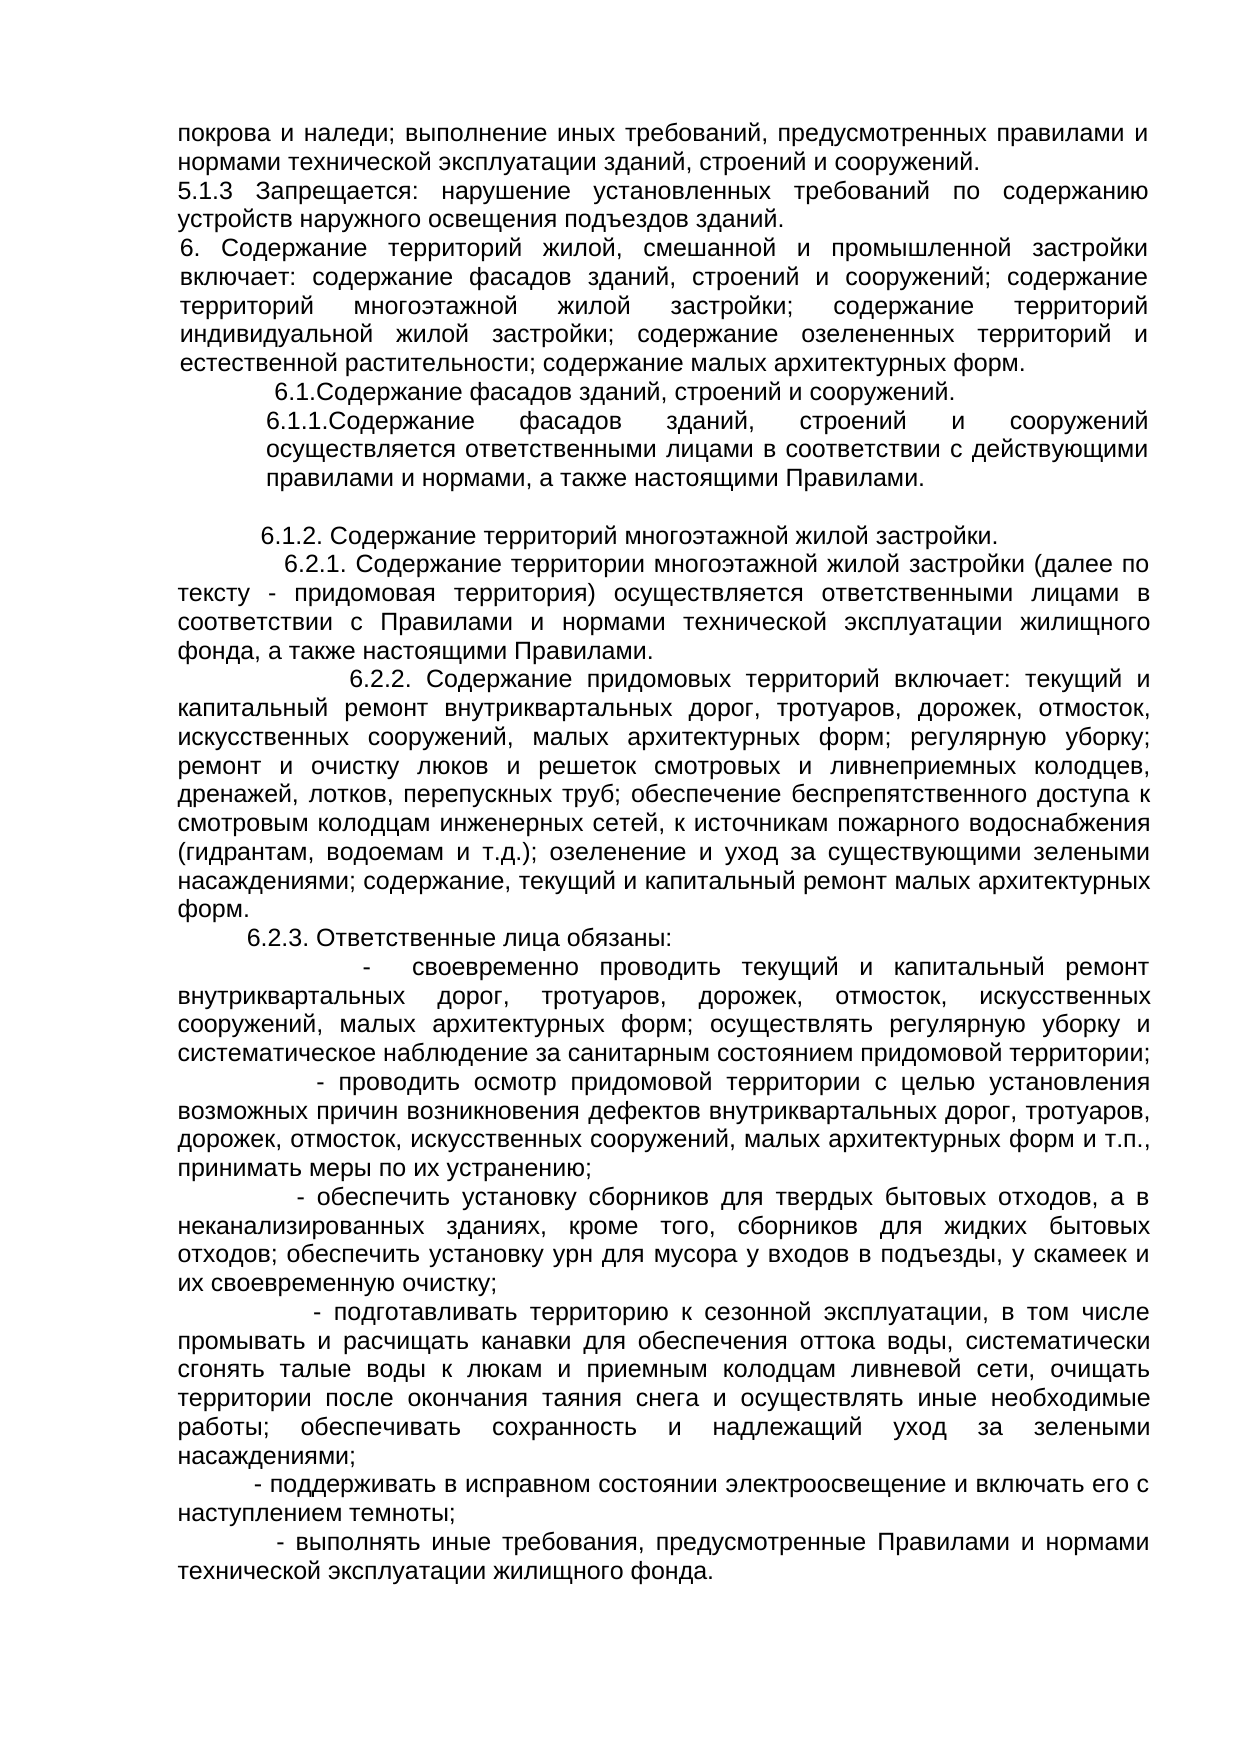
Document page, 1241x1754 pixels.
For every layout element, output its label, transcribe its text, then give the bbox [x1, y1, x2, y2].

text 5.1.3 Запрещается: нарушение установленных требований по содержанию устройств наружного освещения подъездов зданий. [177, 176, 1149, 233]
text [177, 118, 1149, 176]
text - подготавливать территорию к сезонной эксплуатации, в том числе промывать и расчищать канавки для обеспечения оттока воды, систематически сгонять талые воды к люкам и приемным колодцам ливневой сети, очищать территории после окончания таяния снега и осуществлять иные необходимые работы; обеспечивать сохранность и надлежащий уход за зелеными насаждениями; [177, 1297, 1152, 1469]
text 6.1.Содержание фасадов зданий, строений и сооружений. [177, 377, 1152, 406]
text 6.2.3. Ответственные лица обязаны: [177, 923, 1152, 952]
text 6.1.1.Содержание фасадов зданий, строений и сооружений осуществляется ответственными лицами в соответствии с действующими правилами и нормами, а также настоящими Правилами. [266, 406, 1149, 492]
text 6.2.2. Содержание придомовых территорий включает: текущий и капитальный ремонт внутриквартальных дорог, тротуаров, дорожек, отмосток, искусственных сооружений, малых архитектурных форм; регулярную уборку; ремонт и очистку люков и решеток смотровых и ливнеприемных колодцев, дренажей, лотков, перепускных труб; обеспечение беспрепятственного доступа к смотровым колодцам инженерных сетей, к источникам пожарного водоснабжения (гидрантам, водоемам и т.д.); озеленение и уход за существующими зелеными насаждениями; содержание, текущий и капитальный ремонт малых архитектурных форм. [177, 664, 1152, 923]
text - обеспечить установку сборников для твердых бытовых отходов, а в неканализированных зданиях, кроме того, сборников для жидких бытовых отходов; обеспечить установку урн для мусора у входов в подъезды, у скамеек и их своевременную очистку; [177, 1182, 1152, 1297]
text - поддерживать в исправном состоянии электроосвещение и включать его с наступлением темноты; [177, 1469, 1152, 1527]
text - проводить осмотр придомовой территории с целью установления возможных причин возникновения дефектов внутриквартальных дорог, тротуаров, дорожек, отмосток, искусственных сооружений, малых архитектурных форм и т.п., принимать меры по их устранению; [177, 1067, 1152, 1182]
text - своевременно проводить текущий и капитальный ремонт внутриквартальных дорог, тротуаров, дорожек, отмосток, искусственных сооружений, малых архитектурных форм; осуществлять регулярную уборку и систематическое наблюдение за санитарным состоянием придомовой территории; [177, 952, 1152, 1067]
text 6. Содержание территорий жилой, смешанной и промышленной застройки включает: содержание фасадов зданий, строений и сооружений; содержание территорий многоэтажной жилой застройки; содержание территорий индивидуальной жилой застройки; содержание озелененных территорий и естественной растительности; содержание малых архитектурных форм. [179, 233, 1149, 377]
text - выполнять иные требования, предусмотренные Правилами и нормами технической эксплуатации жилищного фонда. [177, 1527, 1152, 1584]
text 6.1.2. Содержание территорий многоэтажной жилой застройки. [177, 521, 1152, 549]
text 6.2.1. Содержание территории многоэтажной жилой застройки (далее по тексту - придомовая территория) осуществляется ответственными лицами в соответствии с Правилами и нормами технической эксплуатации жилищного фонда, а также настоящими Правилами. [177, 549, 1152, 664]
